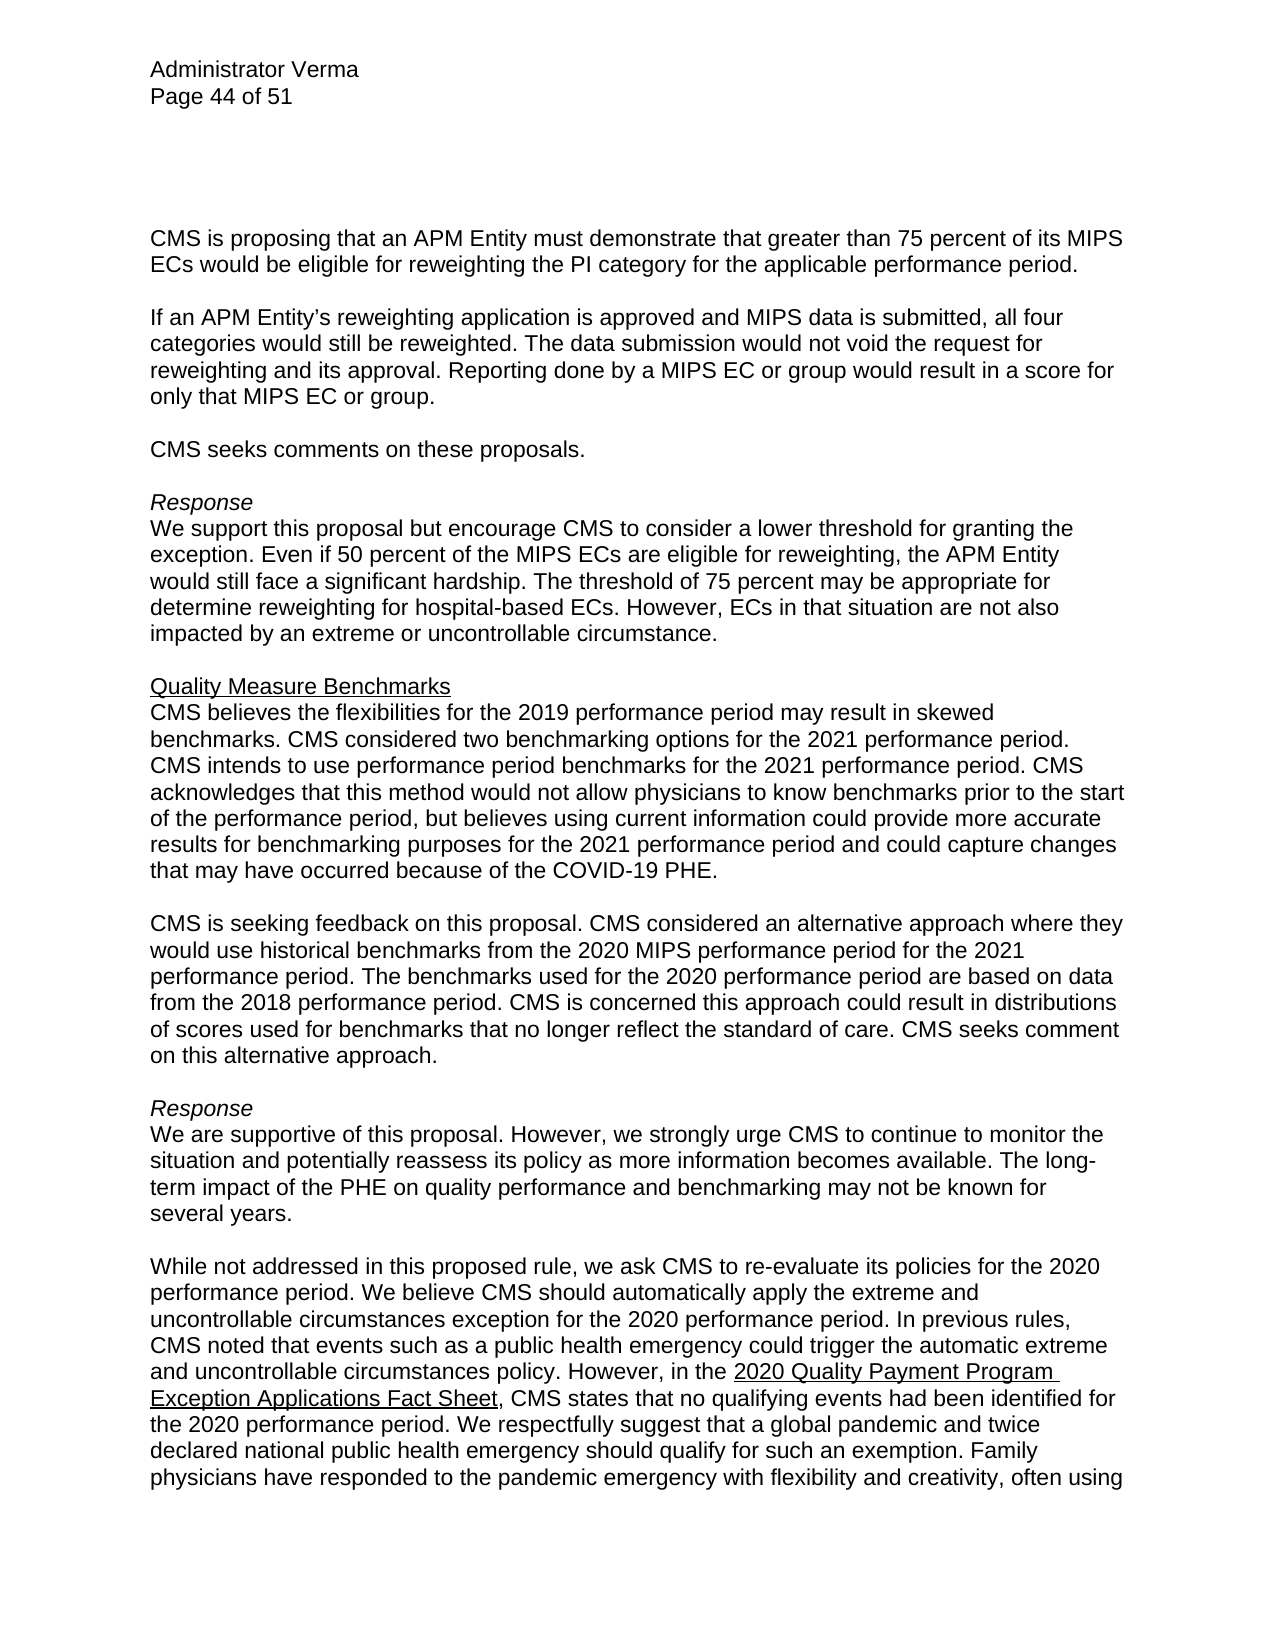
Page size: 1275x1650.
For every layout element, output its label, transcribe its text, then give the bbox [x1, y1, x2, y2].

text If an APM Entity’s reweighting application is approved and MIPS data is submitted, all four categories would still be reweighted. The data submission would not void the request for reweighting and its approval. Reporting done by a MIPS EC or group would result in a score for only that MIPS EC or group. [150, 304, 1125, 409]
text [150, 1253, 1125, 1490]
text We are supportive of this proposal. However, we strongly urge CMS to continue to monitor the situation and potentially reassess its policy as more information becomes available. The long-term impact of the PHE on quality performance and benchmarking may not be known for several years. [150, 1121, 1125, 1226]
text We support this proposal but encourage CMS to consider a lower threshold for granting the exception. Even if 50 percent of the MIPS ECs are eligible for reweighting, the APM Entity would still face a significant hardship. The threshold of 75 percent may be appropriate for determine reweighting for hospital-based ECs. However, ECs in that situation are not also impacted by an extreme or uncontrollable circumstance. [150, 515, 1125, 647]
text Response [150, 1095, 1125, 1121]
text CMS is seeking feedback on this proposal. CMS considered an alternative approach where they would use historical benchmarks from the 2020 MIPS performance period for the 2021 performance period. The benchmarks used for the 2020 performance period are based on data from the 2018 performance period. CMS is concerned this approach could result in distributions of scores used for benchmarks that no longer reflect the standard of care. CMS seeks comment on this alternative approach. [150, 910, 1125, 1068]
text CMS believes the flexibilities for the 2019 performance period may result in skewed benchmarks. CMS considered two benchmarking options for the 2021 performance period. CMS intends to use performance period benchmarks for the 2021 performance period. CMS acknowledges that this method would not allow physicians to know benchmarks prior to the start of the performance period, but believes using current information could provide more accurate results for benchmarking purposes for the 2021 performance period and could capture changes that may have occurred because of the COVID-19 PHE. [150, 699, 1125, 884]
text CMS is proposing that an APM Entity must demonstrate that greater than 75 percent of its MIPS ECs would be eligible for reweighting the PI category for the applicable performance period. [150, 225, 1125, 278]
text Response [150, 488, 1125, 515]
text CMS seeks comments on these proposals. [150, 436, 1125, 462]
text Quality Measure Benchmarks [150, 673, 1125, 699]
